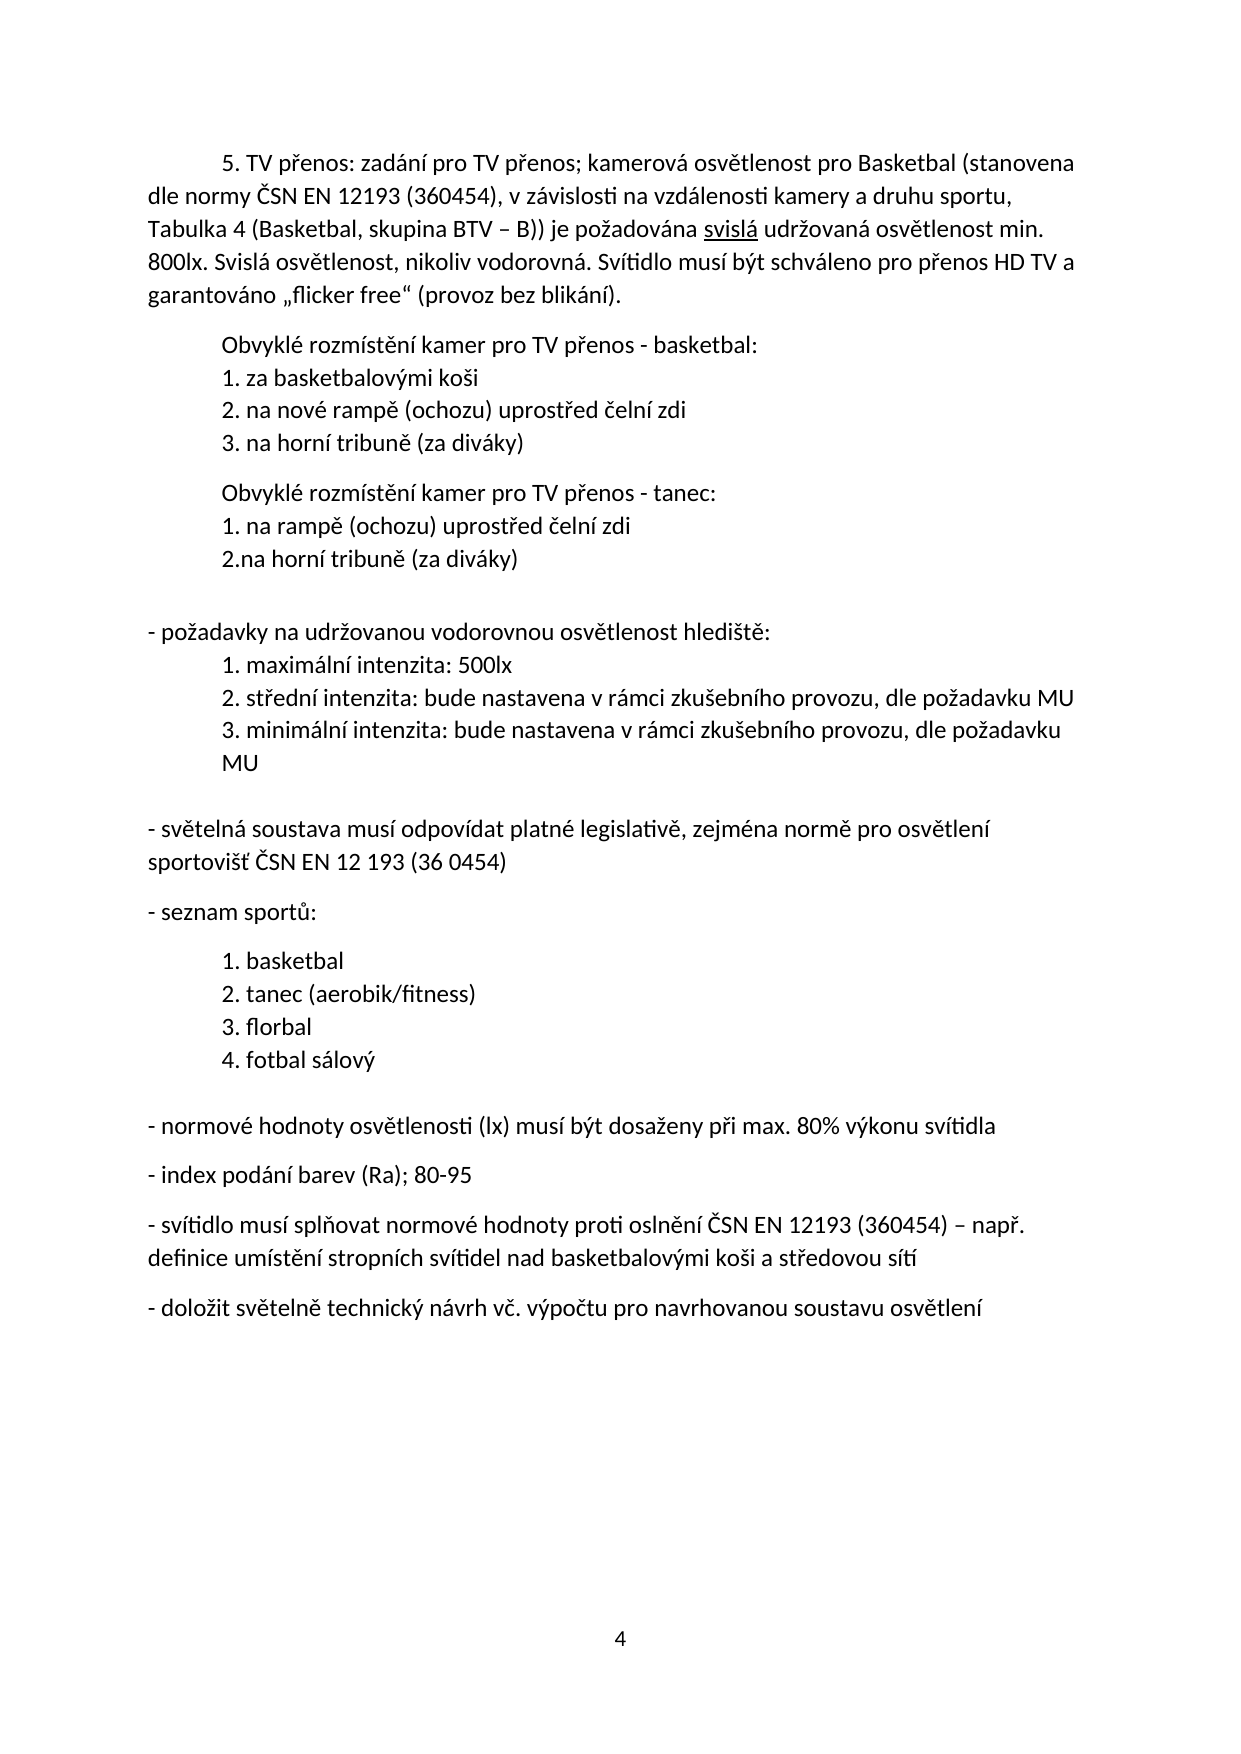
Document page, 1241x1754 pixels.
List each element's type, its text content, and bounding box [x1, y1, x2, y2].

text - světelná soustava musí odpovídat platné legislativě, zejména normě pro osvětlení sportovišť ČSN EN 12 193 (36 0454) [148, 813, 1093, 877]
text Obvyklé rozmístění kamer pro TV přenos - tanec: [148, 477, 1093, 508]
text 2. na nové rampě (ochozu) uprostřed čelní zdi [148, 395, 1093, 425]
text 1. na rampě (ochozu) uprostřed čelní zdi [148, 510, 1093, 541]
text - doložit světelně technický návrh vč. výpočtu pro navrhovanou soustavu osvětlení [148, 1292, 1093, 1322]
text 1. basketbal [148, 946, 1093, 976]
text 3. na horní tribuně (za diváky) [148, 428, 1093, 458]
text 1. maximální intenzita: 500lx [148, 649, 1093, 679]
text 2. tanec (aerobik/fitness) [148, 978, 1093, 1009]
text - normové hodnoty osvětlenosti (lx) musí být dosaženy při max. 80% výkonu svítidla [148, 1110, 1093, 1141]
text - index podání barev (Ra); 80-95 [148, 1160, 1093, 1190]
text 2.na horní tribuně (za diváky) [148, 543, 1093, 573]
text 3. minimální intenzita: bude nastavena v rámci zkušebního provozu, dle požadavku MU [221, 715, 1093, 778]
text 5. TV přenos: zadání pro TV přenos; kamerová osvětlenost pro Basketbal (stanovena dle normy ČSN EN 12193 (360454), v závislosti na vzdálenosti kamery a druhu sportu, Tabulka 4 (Basketbal, skupina BTV – B)) je požadována svislá udržovaná osvětlenost min. 800lx. Svislá osvětlenost, nikoliv vodorovná. Svítidlo musí být schváleno pro přenos HD TV a garantováno „flicker free“ (provoz bez blikání). [148, 148, 1093, 310]
text - seznam sportů: [148, 896, 1093, 926]
text 3. florbal [148, 1011, 1093, 1042]
text 2. střední intenzita: bude nastavena v rámci zkušebního provozu, dle požadavku MU [148, 682, 1093, 712]
text - požadavky na udržovanou vodorovnou osvětlenost hlediště: [148, 616, 1093, 646]
text - svítidlo musí splňovat normové hodnoty proti oslnění ČSN EN 12193 (360454) – např. definice umístění stropních svítidel nad basketbalovými koši a středovou sítí [148, 1209, 1093, 1273]
text 4. fotbal sálový [148, 1044, 1093, 1075]
text 1. za basketbalovými koši [148, 362, 1093, 392]
text Obvyklé rozmístění kamer pro TV přenos - basketbal: [148, 329, 1093, 359]
